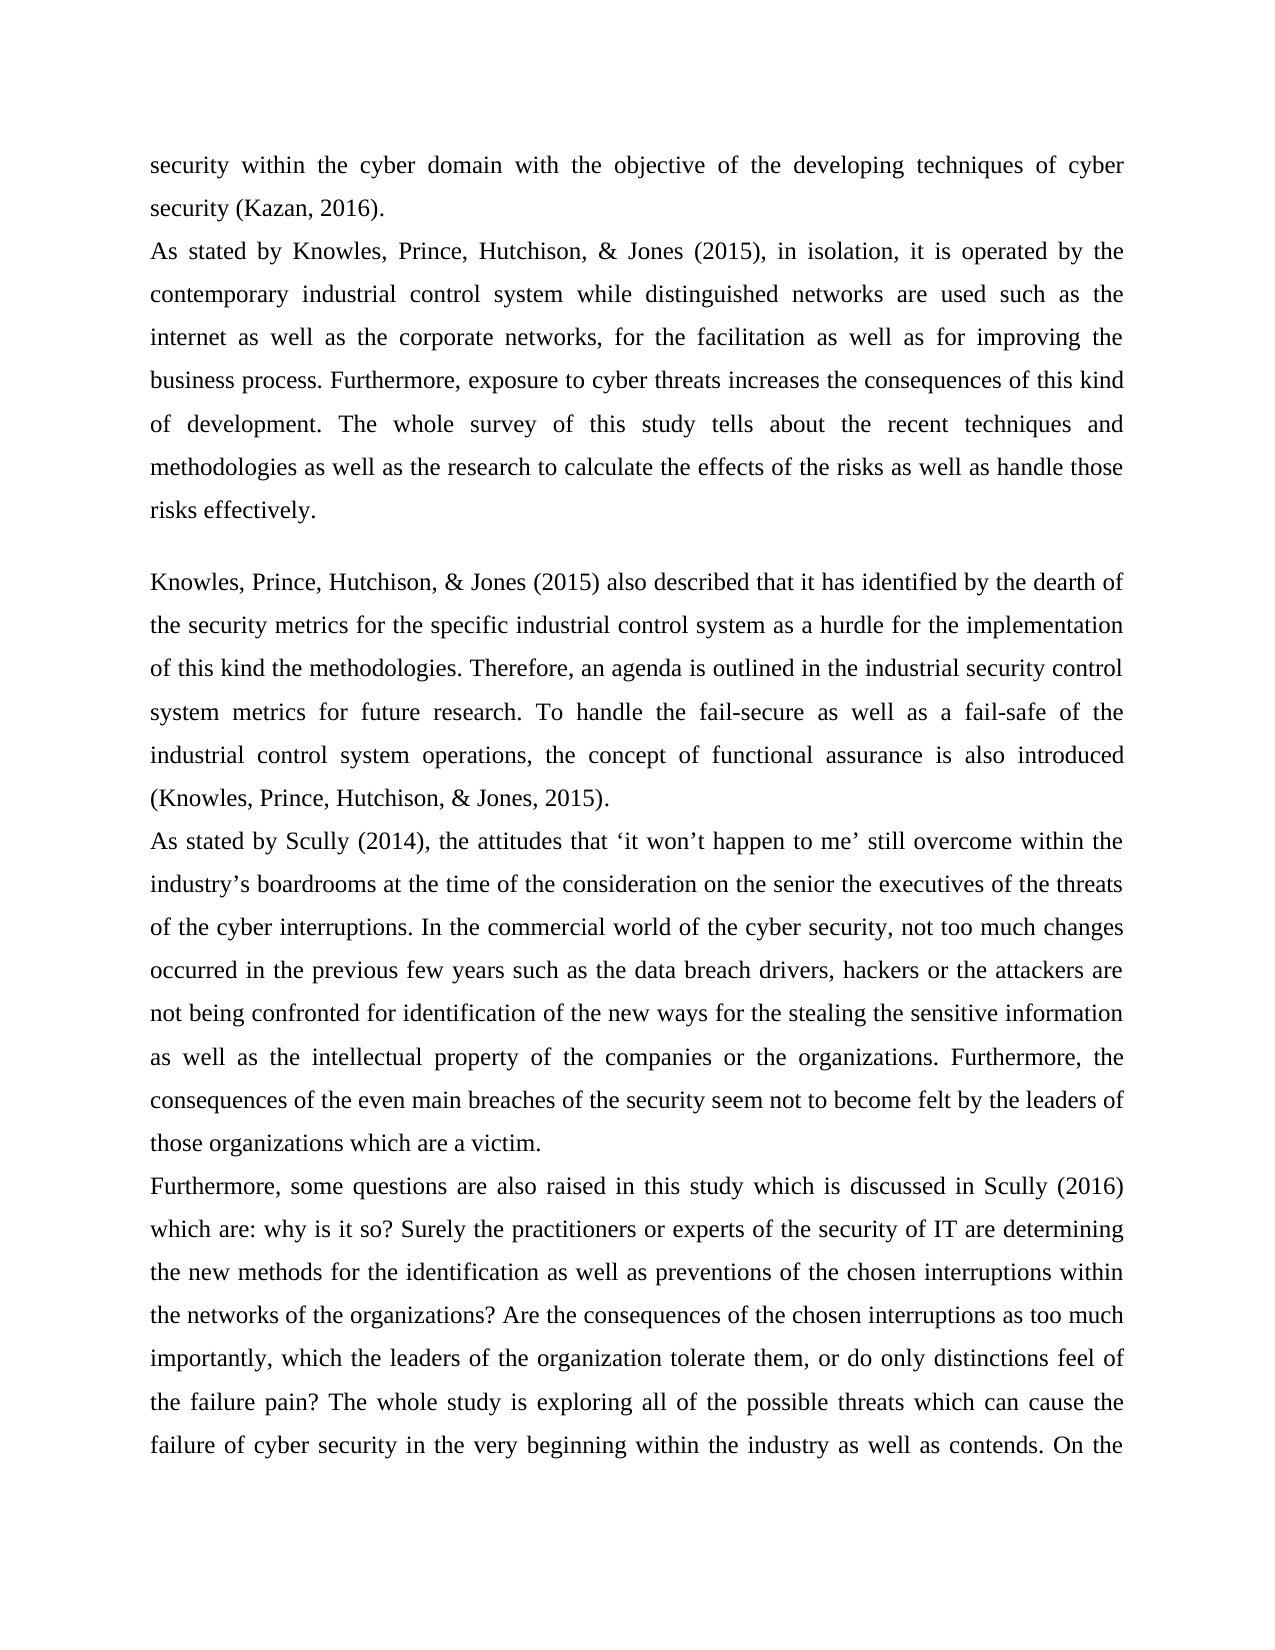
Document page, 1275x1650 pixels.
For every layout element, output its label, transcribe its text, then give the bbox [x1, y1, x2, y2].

text Knowles, Prince, Hutchison, & Jones (2015) also described that it has identified by the dearth of the security metrics for the specific industrial control system as a hurdle for the implementation of this kind the methodologies. Therefore, an agenda is outlined in the industrial security control system metrics for future research. To handle the fail-secure as well as a fail-safe of the industrial control system operations, the concept of functional assurance is also introduced. [150, 567, 1125, 812]
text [150, 1171, 1125, 1458]
text As stated by Scully (2014), the attitudes that ‘it won’t happen to me’ still overcome within the industry’s boardrooms at the time of the consideration on the senior the executives of the threats of the cyber interruptions. In the commercial world of the cyber security, not too much changes occurred in the previous few years such as the data breach drivers, hackers or the attackers are not being confronted for identification of the new ways for the stealing the sensitive information as well as the intellectual property of the companies or the organizations. Furthermore, the consequences of the even main breaches of the security seem not to become felt by the leaders of those organizations which are a victim. [150, 826, 1125, 1157]
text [150, 150, 1125, 222]
text As stated by Knowles, Prince, Hutchison, & Jones (2015), in isolation, it is operated by the contemporary industrial control system while distinguished networks are used such as the internet as well as the corporate networks, for the facilitation as well as for improving the business process. Furthermore, exposure to cyber threats increases the consequences of this kind of development. The whole survey of this study tells about the recent techniques and methodologies as well as the research to calculate the effects of the risks as well as handle those risks effectively. [150, 236, 1125, 524]
